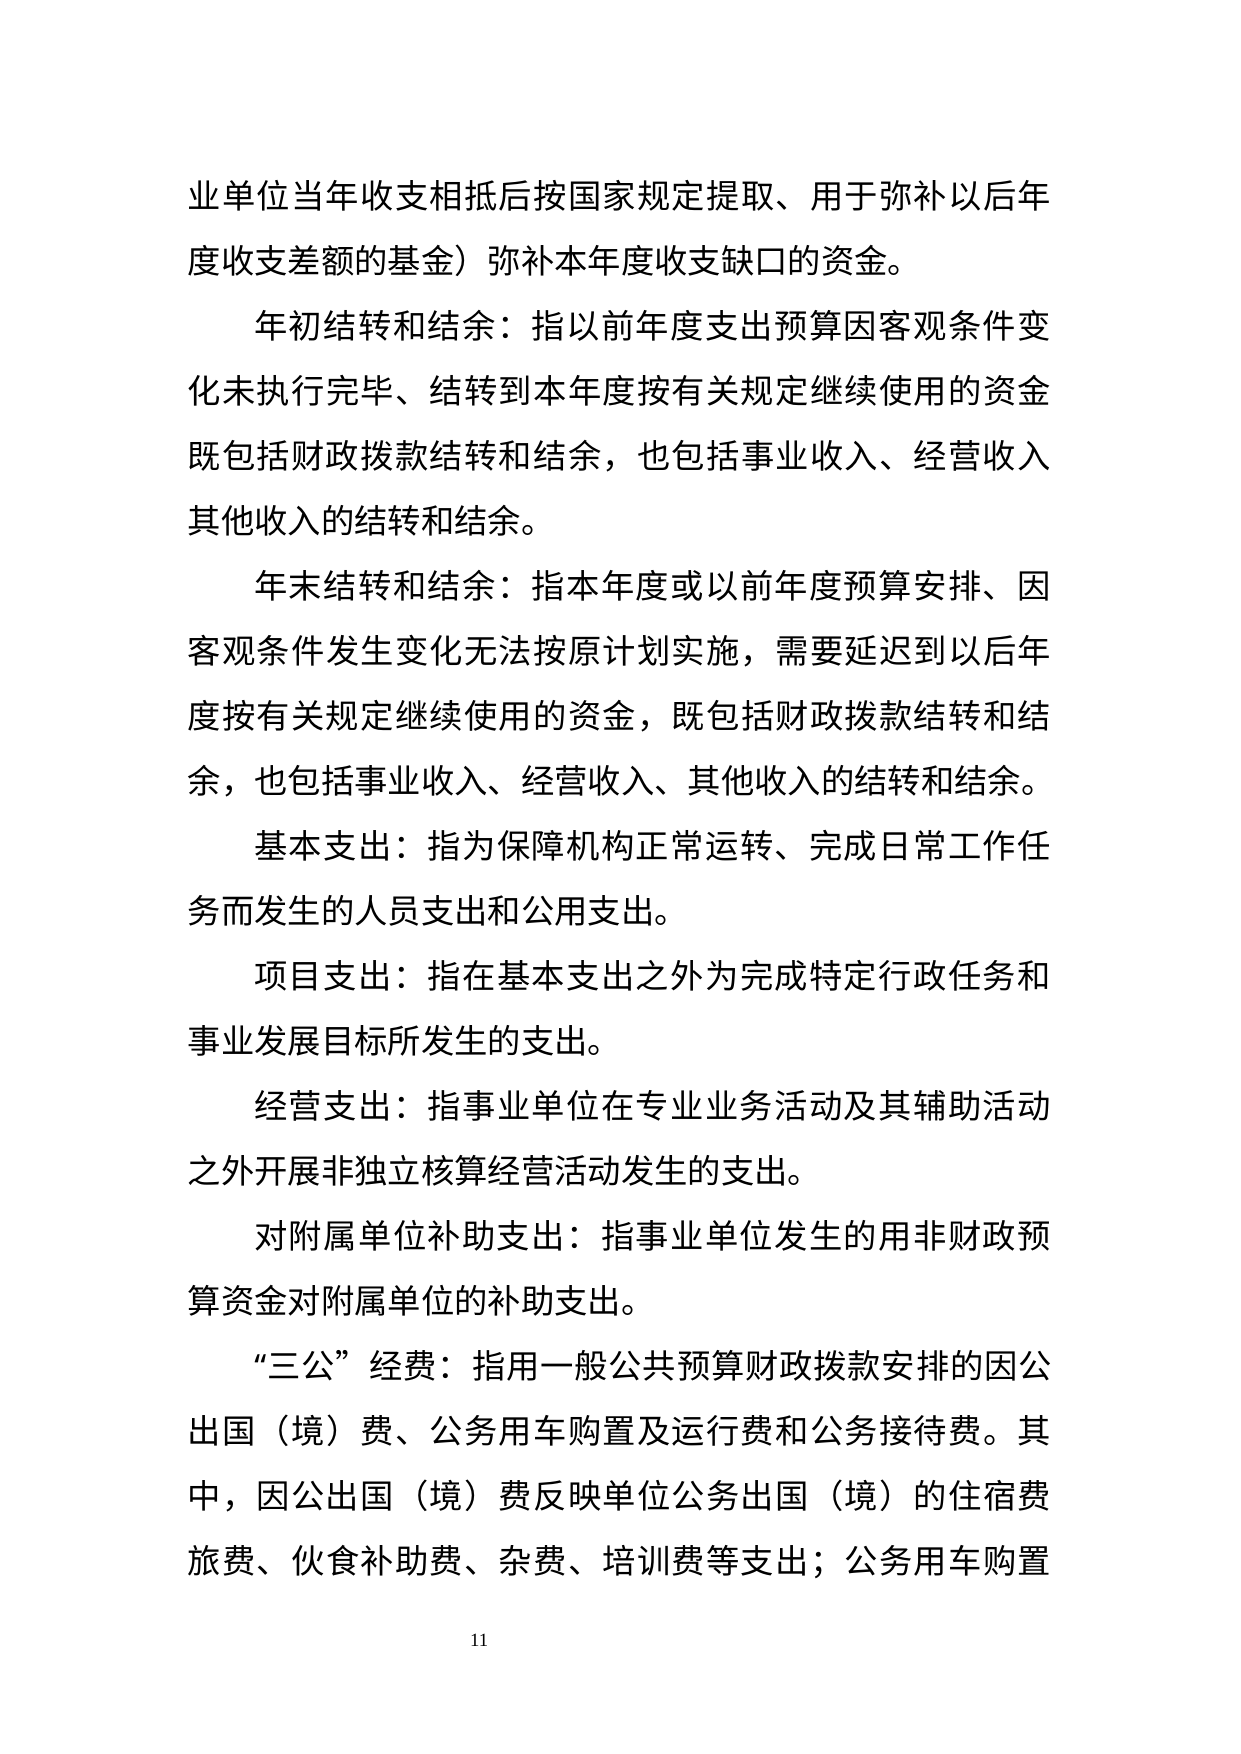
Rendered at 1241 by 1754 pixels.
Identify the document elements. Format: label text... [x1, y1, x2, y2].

text 项目支出：指在基本支出之外为完成特定行政任务和事业发展目标所发生的支出。 [187, 942, 1053, 1072]
text 对附属单位补助支出：指事业单位发生的用非财政预算资金对附属单位的补助支出。 [187, 1202, 1053, 1332]
text 基本支出：指为保障机构正常运转、完成日常工作任务而发生的人员支出和公用支出。 [187, 812, 1053, 942]
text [187, 162, 1053, 292]
text 经营支出：指事业单位在专业业务活动及其辅助活动之外开展非独立核算经营活动发生的支出。 [187, 1072, 1053, 1202]
text 年初结转和结余：指以前年度支出预算因客观条件变化未执行完毕、结转到本年度按有关规定继续使用的资金，既包括财政拨款结转和结余，也包括事业收入、经营收入、其他收入的结转和结余。 [187, 292, 1053, 552]
text 年末结转和结余：指本年度或以前年度预算安排、因客观条件发生变化无法按原计划实施，需要延迟到以后年度按有关规定继续使用的资金，既包括财政拨款结转和结余，也包括事业收入、经营收入、其他收入的结转和结余。 [187, 552, 1053, 812]
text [187, 1332, 1053, 1592]
